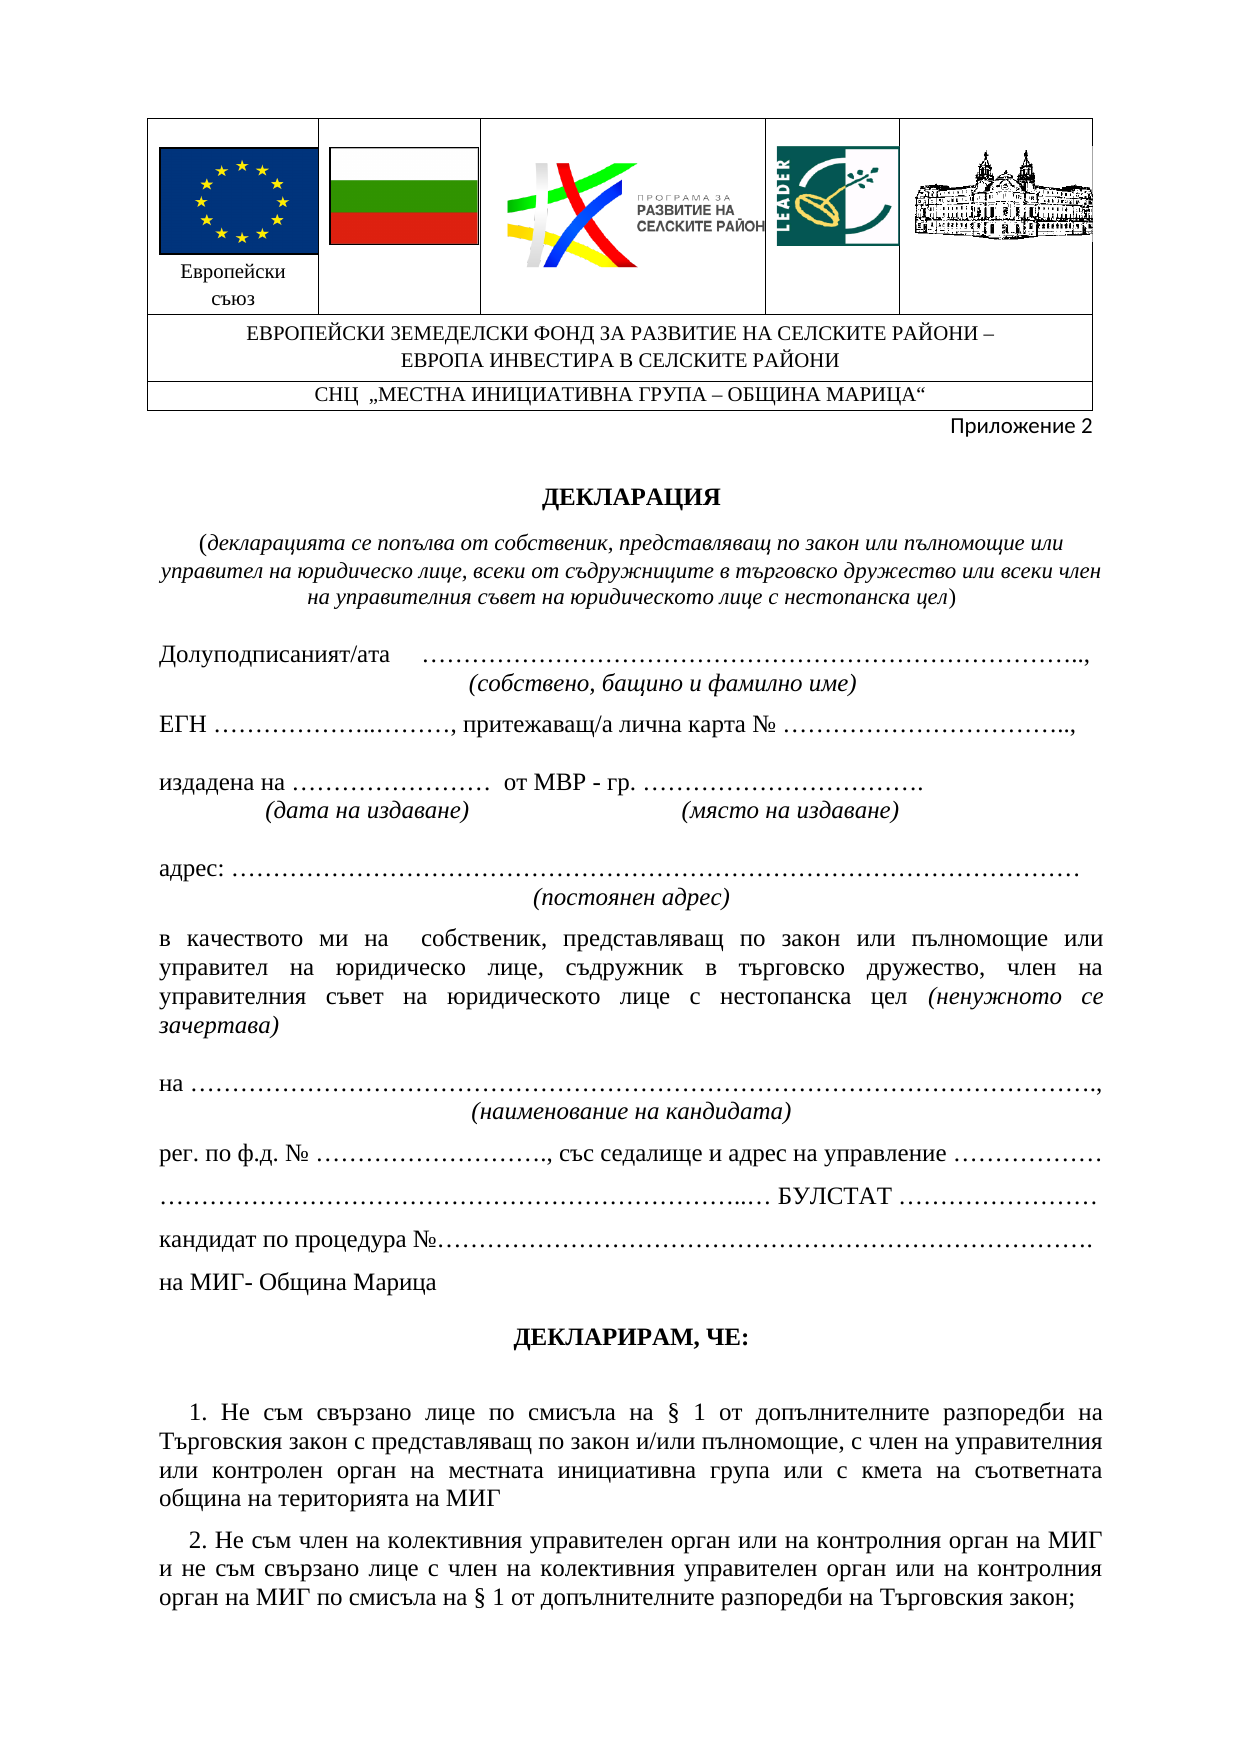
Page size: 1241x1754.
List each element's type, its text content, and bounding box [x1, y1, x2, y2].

table_header [766, 119, 899, 314]
text Приложение 2 [148, 411, 1093, 439]
picture [911, 146, 1093, 242]
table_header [148, 464, 1115, 1623]
picture [491, 154, 766, 275]
picture [776, 146, 900, 246]
table_header Европейски съюз [148, 119, 318, 314]
table_header [900, 119, 1092, 314]
table_cell ЕВРОПЕЙСКИ ЗЕМЕДЕЛСКИ ФОНД ЗА РАЗВИТИЕ НА СЕЛСКИТЕ РАЙОНИ – ЕВРОПА ИНВЕСТИРА В СЕЛСКИТЕ РАЙОНИ [148, 315, 1092, 381]
table_header [481, 119, 765, 314]
table_header [319, 119, 480, 314]
table_cell СНЦ „МЕСТНА ИНИЦИАТИВНА ГРУПА – ОБЩИНА МАРИЦА“ [148, 382, 1092, 410]
